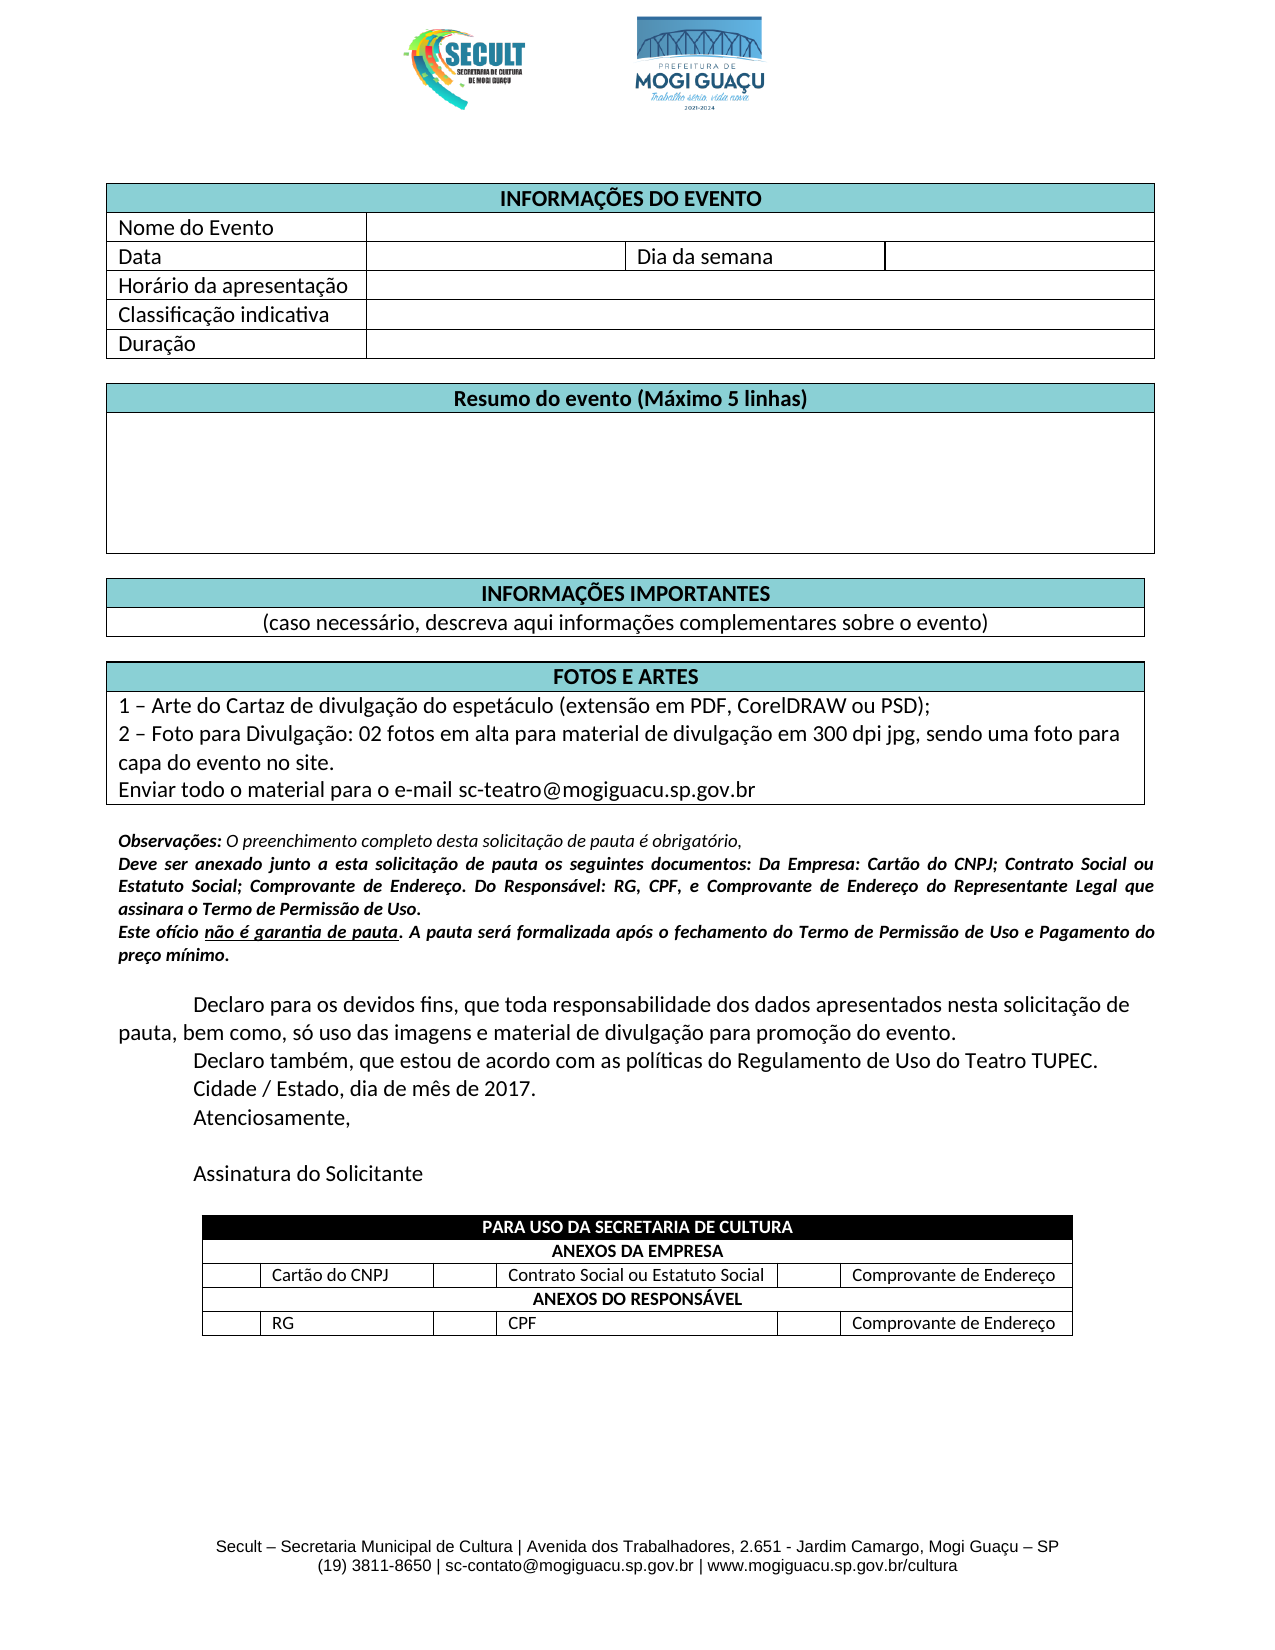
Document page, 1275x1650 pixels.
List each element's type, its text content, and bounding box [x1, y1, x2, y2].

table_cell [367, 242, 625, 270]
table_header INFORMAÇÕES IMPORTANTES [107, 579, 1144, 607]
table_cell [434, 1264, 496, 1287]
picture [381, 17, 557, 116]
table_cell [203, 1264, 260, 1287]
table_cell Cartão do CNPJ [261, 1264, 433, 1287]
text Cidade / Estado, dia de mês de 2017. [118, 1074, 1157, 1103]
text Este ofício não é garantia de pauta. A pauta será formalizada após o fechamento do Termo de Permissão de Uso e Pagamento do preço mínimo. [118, 921, 1157, 966]
table_cell [434, 1312, 496, 1334]
table_cell Duração [107, 330, 366, 357]
table_cell (caso necessário, descreva aqui informações complementares sobre o evento) [107, 608, 1144, 636]
table_cell Horário da apresentação [107, 271, 366, 299]
table_cell CPF [497, 1312, 777, 1334]
table_cell Nome do Evento [107, 213, 366, 241]
text Atenciosamente, [118, 1103, 1157, 1131]
text Declaro para os devidos fins, que toda responsabilidade dos dados apresentados nesta solicitação de pauta, bem como, só uso das imagens e material de divulgação para promoção do evento. [118, 991, 1157, 1047]
table_cell [778, 1312, 840, 1334]
table_cell [886, 242, 1154, 270]
table_cell ANEXOS DO RESPONSÁVEL [203, 1288, 1072, 1311]
table_cell Dia da semana [626, 242, 884, 270]
table_cell [367, 271, 1154, 299]
table_cell ANEXOS DA EMPRESA [203, 1240, 1072, 1263]
text Declaro também, que estou de acordo com as políticas do Regulamento de Uso do Teatro TUPEC. [118, 1047, 1157, 1074]
picture [633, 11, 769, 116]
table_cell Data [107, 242, 366, 270]
table_cell Contrato Social ou Estatuto Social [497, 1264, 777, 1287]
table_cell [778, 1264, 840, 1287]
table_cell [107, 413, 1154, 553]
table_cell Classificação indicativa [107, 300, 366, 328]
text Observações: O preenchimento completo desta solicitação de pauta é obrigatório, [118, 829, 1157, 852]
table_header PARA USO DA SECRETARIA DE CULTURA [203, 1216, 1072, 1239]
table_header Resumo do evento (Máximo 5 linhas) [107, 384, 1154, 412]
table_header INFORMAÇÕES DO EVENTO [107, 184, 1154, 212]
table_cell [367, 213, 1154, 241]
table_cell Comprovante de Endereço [841, 1264, 1072, 1287]
table_cell [367, 300, 1154, 328]
table_cell [367, 330, 1154, 357]
table_header FOTOS E ARTES [107, 663, 1144, 691]
table_cell RG [261, 1312, 433, 1334]
text Assinatura do Solicitante [118, 1159, 1157, 1187]
table_cell [203, 1312, 260, 1334]
text Deve ser anexado junto a esta solicitação de pauta os seguintes documentos: Da Empresa: Cartão do CNPJ; Contrato Social ou Estatuto Social; Comprovante de Endereço. Do Responsável: RG, CPF, e Comprovante de Endereço do Representante Legal que assinara o Termo de Permissão de Uso. [118, 852, 1157, 921]
table_cell 1 – Arte do Cartaz de divulgação do espetáculo (extensão em PDF, CorelDRAW ou PSD); 2 – Foto para Divulgação: 02 fotos em alta para material de divulgação em 300 dpi jpg, sendo uma foto para capa do evento no site. Enviar todo o material para o e-mail sc-teatro@mogiguacu.sp.gov.br [107, 692, 1144, 804]
table_cell Comprovante de Endereço [841, 1312, 1072, 1334]
